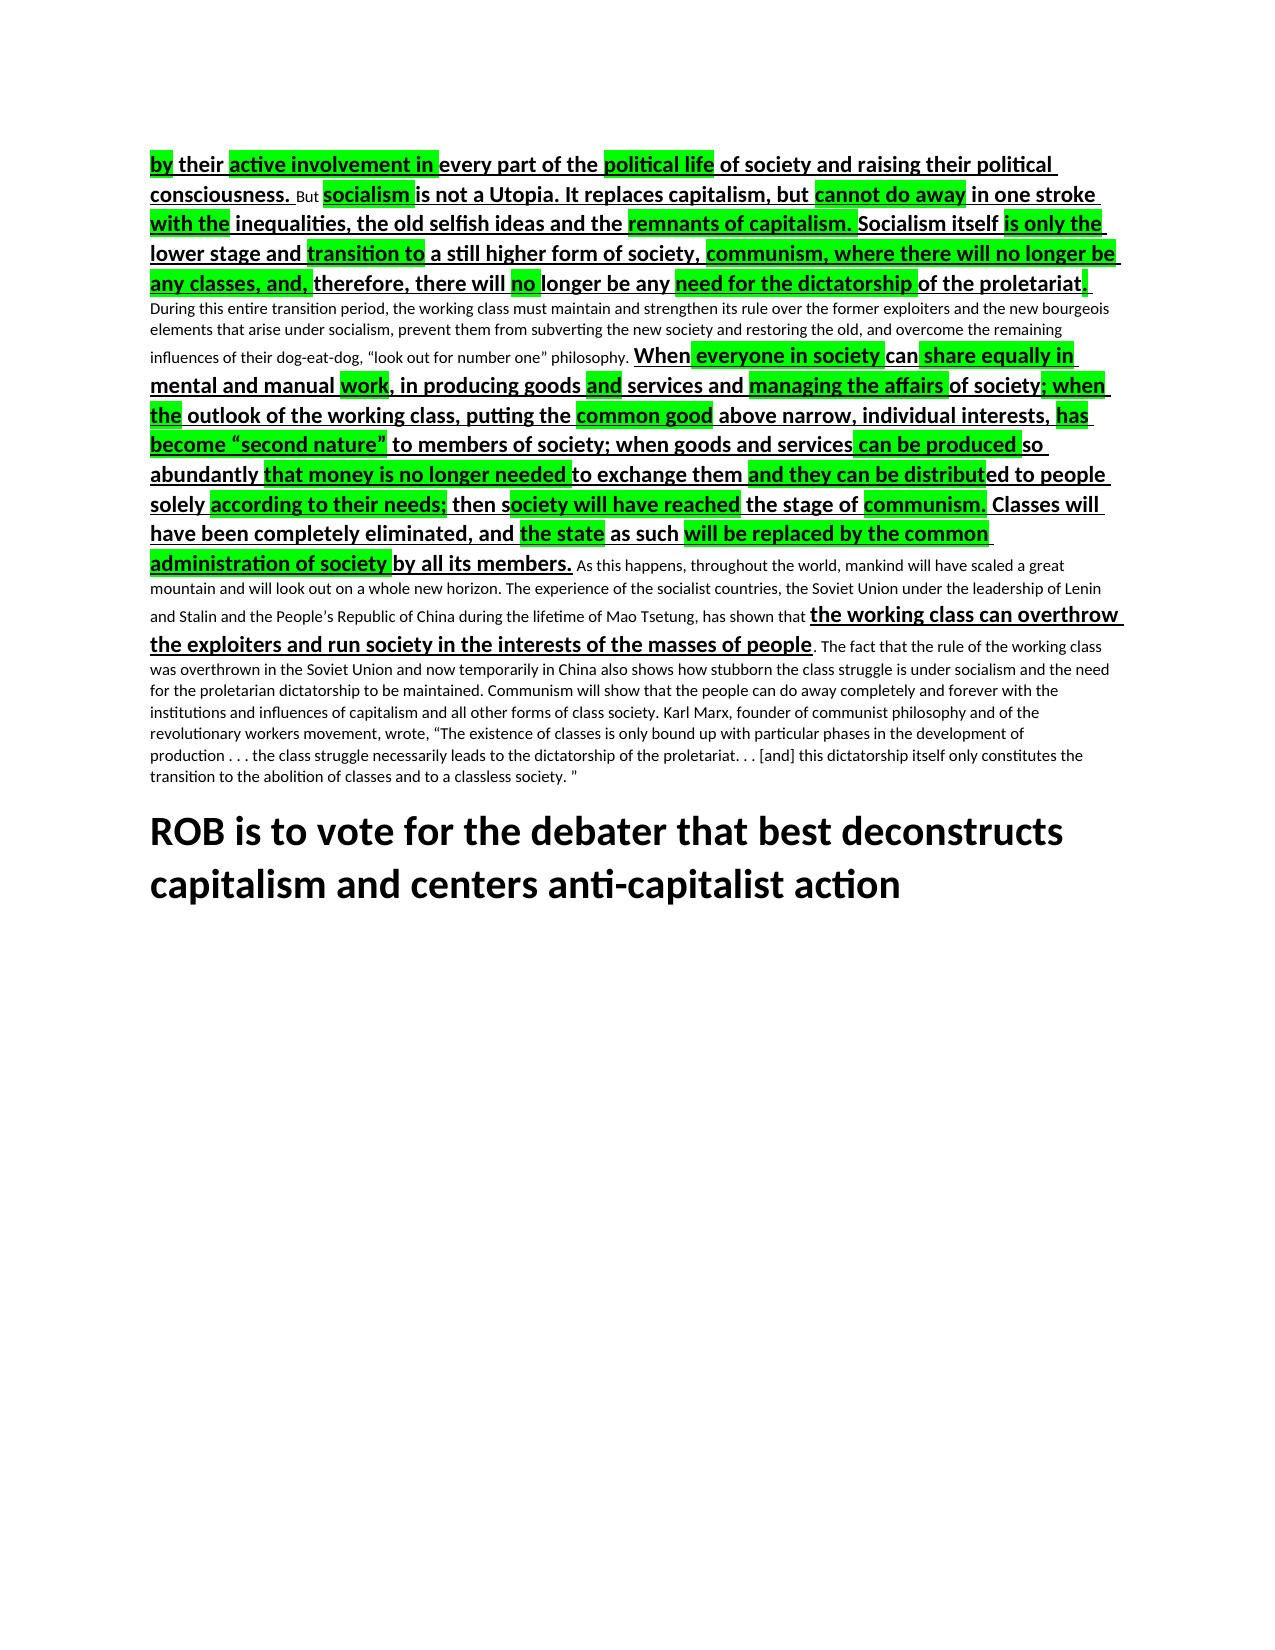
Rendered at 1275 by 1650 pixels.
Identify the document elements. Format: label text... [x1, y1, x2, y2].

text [150, 150, 1125, 787]
text ROB is to vote for the debater that best deconstructs capitalism and centers anti-capitalist action [150, 804, 1125, 909]
